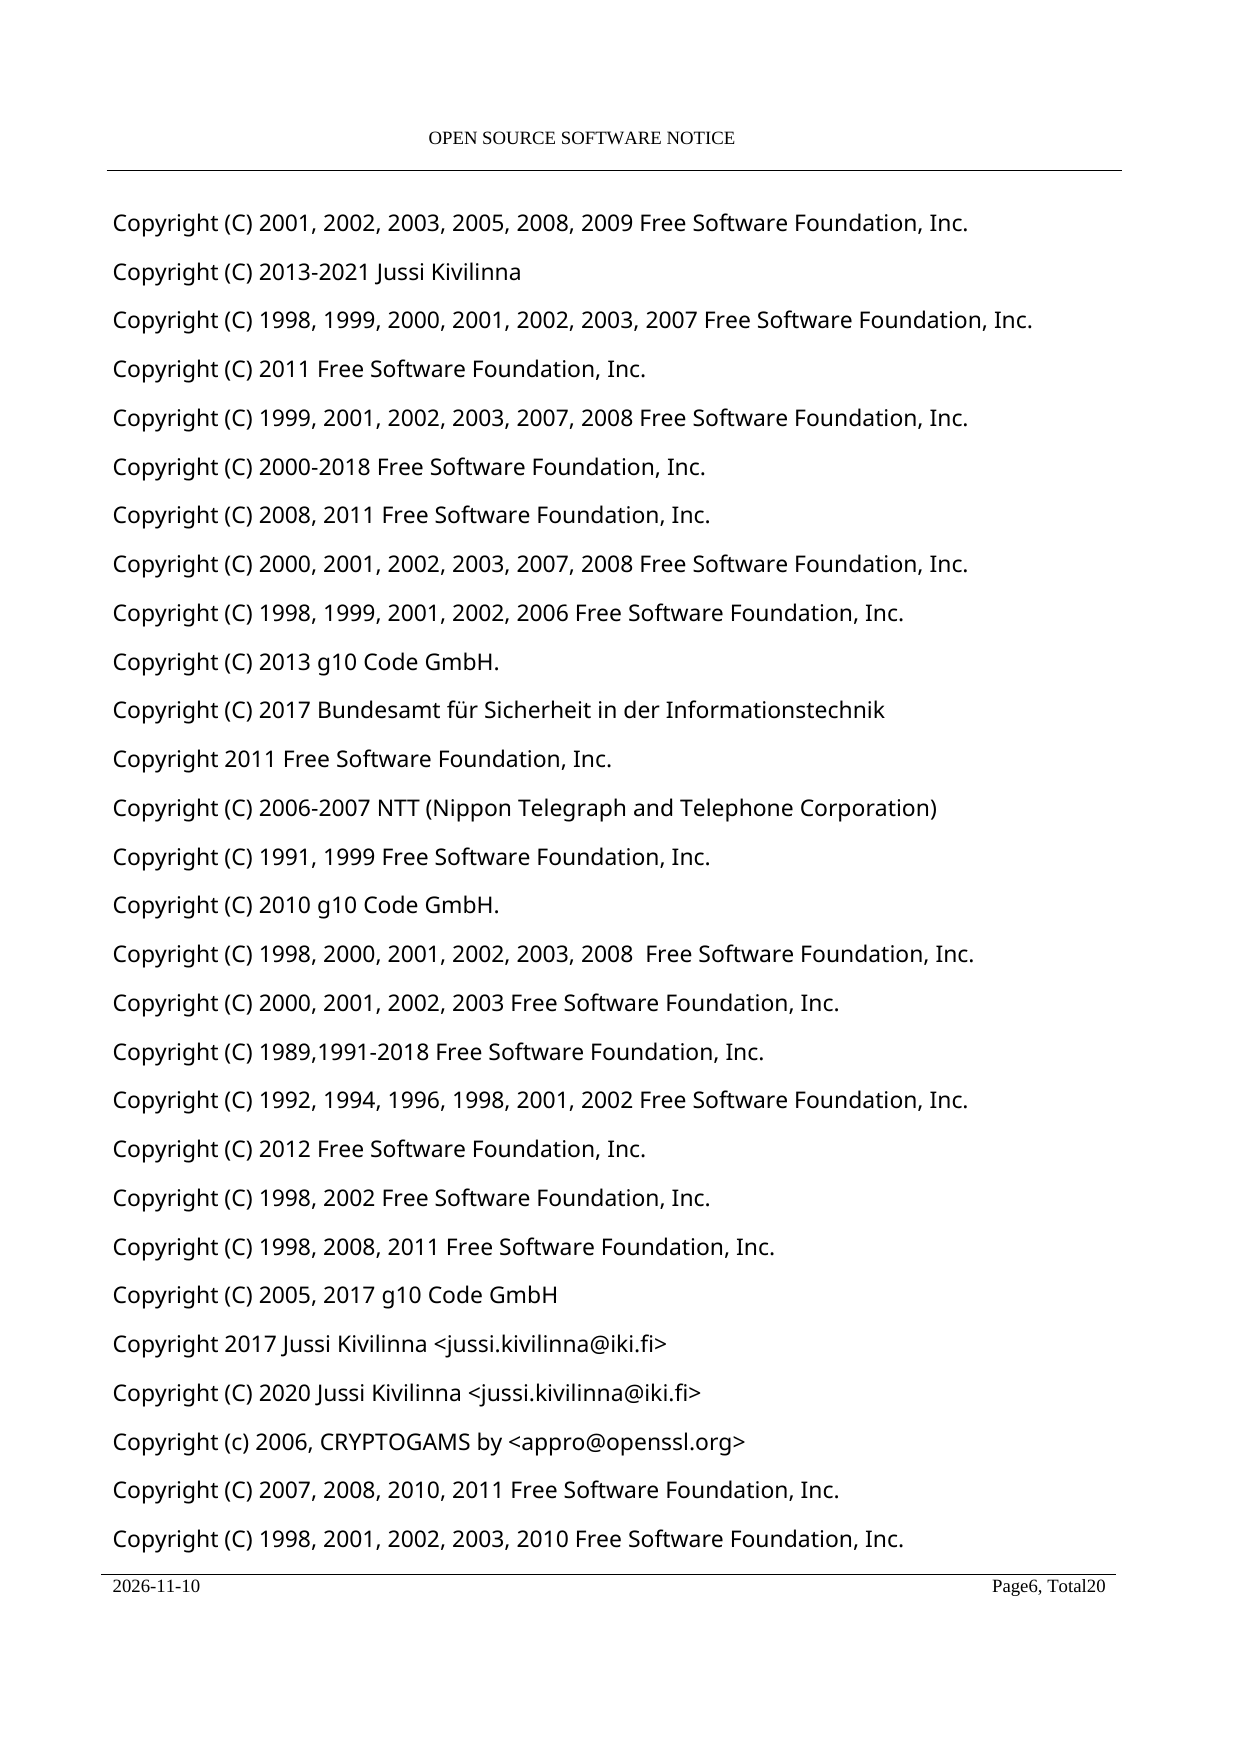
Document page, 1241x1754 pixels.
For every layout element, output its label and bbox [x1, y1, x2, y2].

text [112, 206, 1128, 1555]
